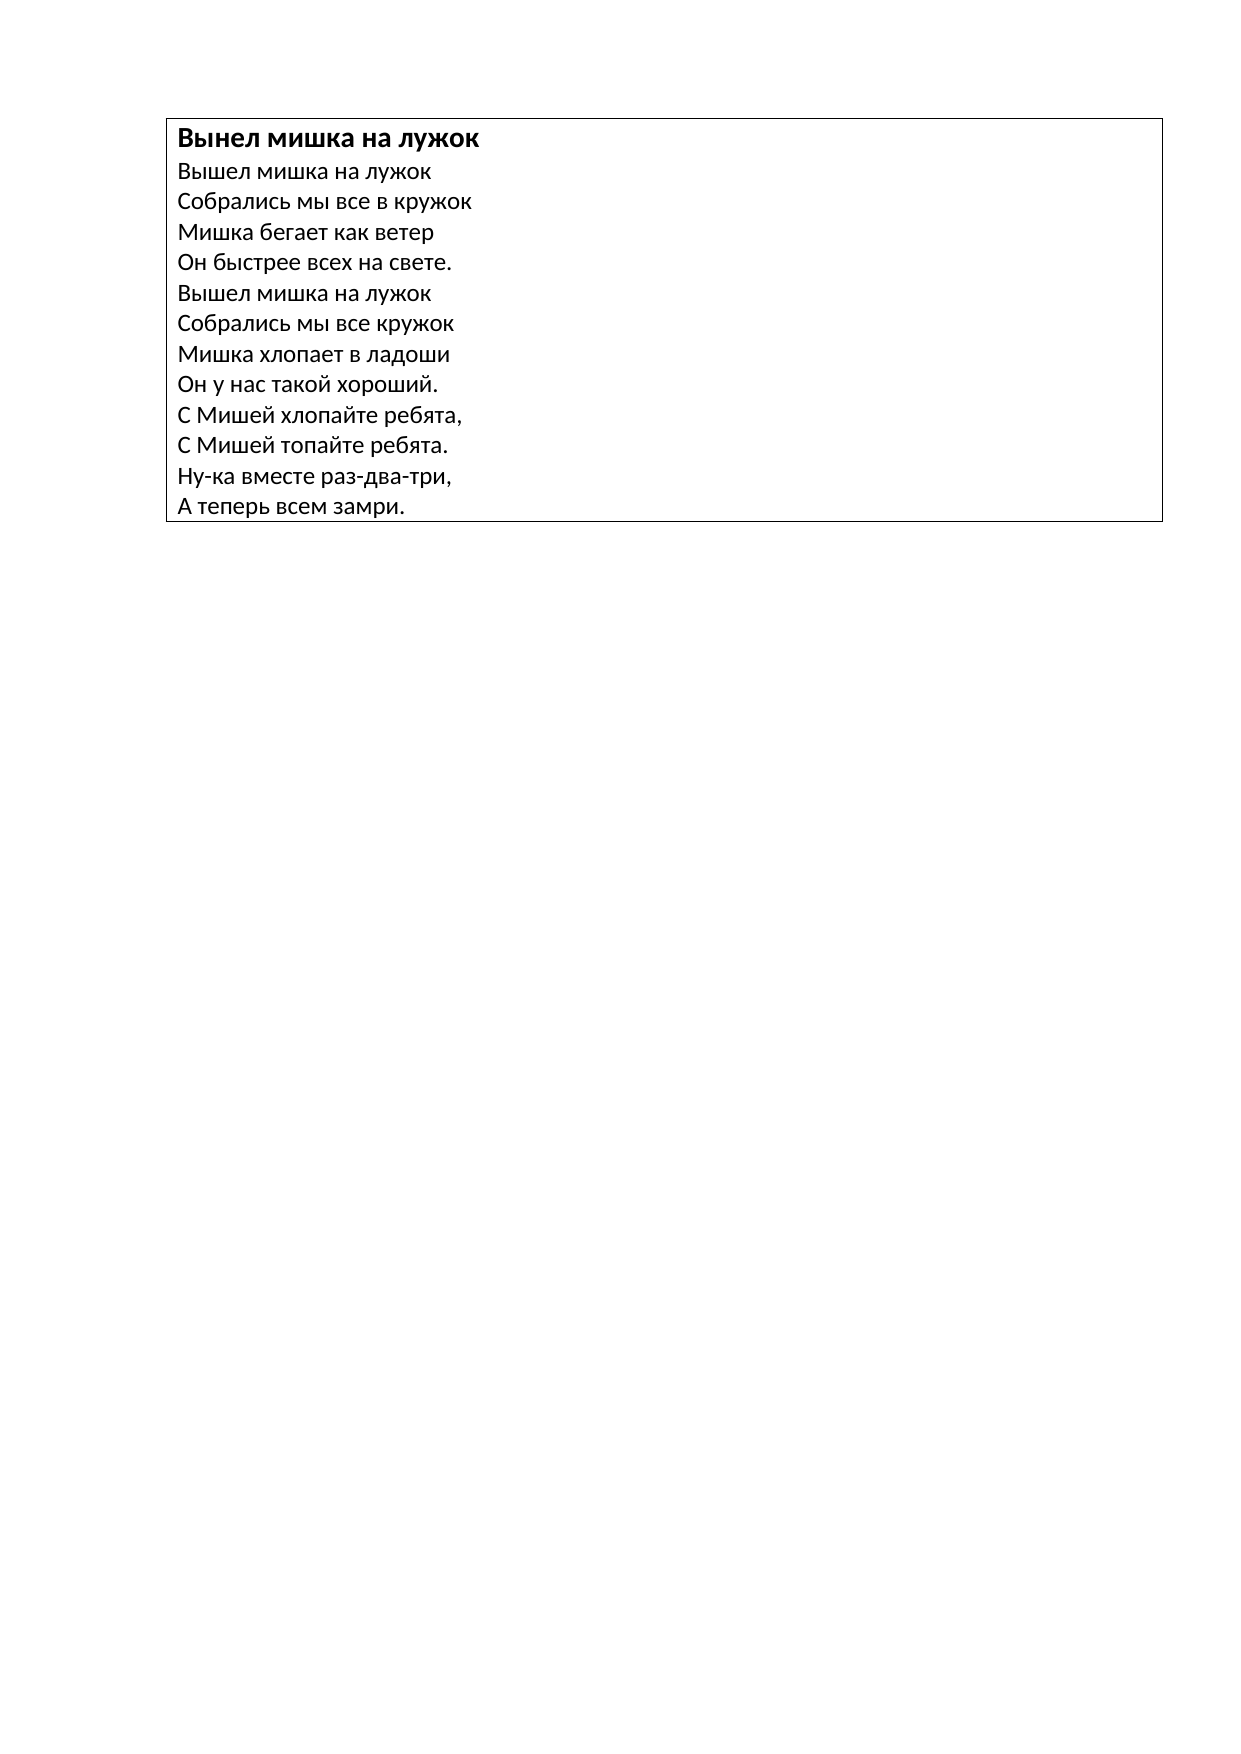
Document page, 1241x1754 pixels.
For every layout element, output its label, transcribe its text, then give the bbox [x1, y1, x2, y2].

table_header Вынел мишка на лужок Вышел мишка на лужок Собрались мы все в кружок Мишка бегает как ветер Он быстрее всех на свете. Вышел мишка на лужок Собрались мы все кружок Мишка хлопает в ладоши Он у нас такой хороший. С Мишей хлопайте ребята, С Мишей топайте ребята. Ну-ка вместе раз-два-три, А теперь всем замри. [167, 119, 1162, 521]
